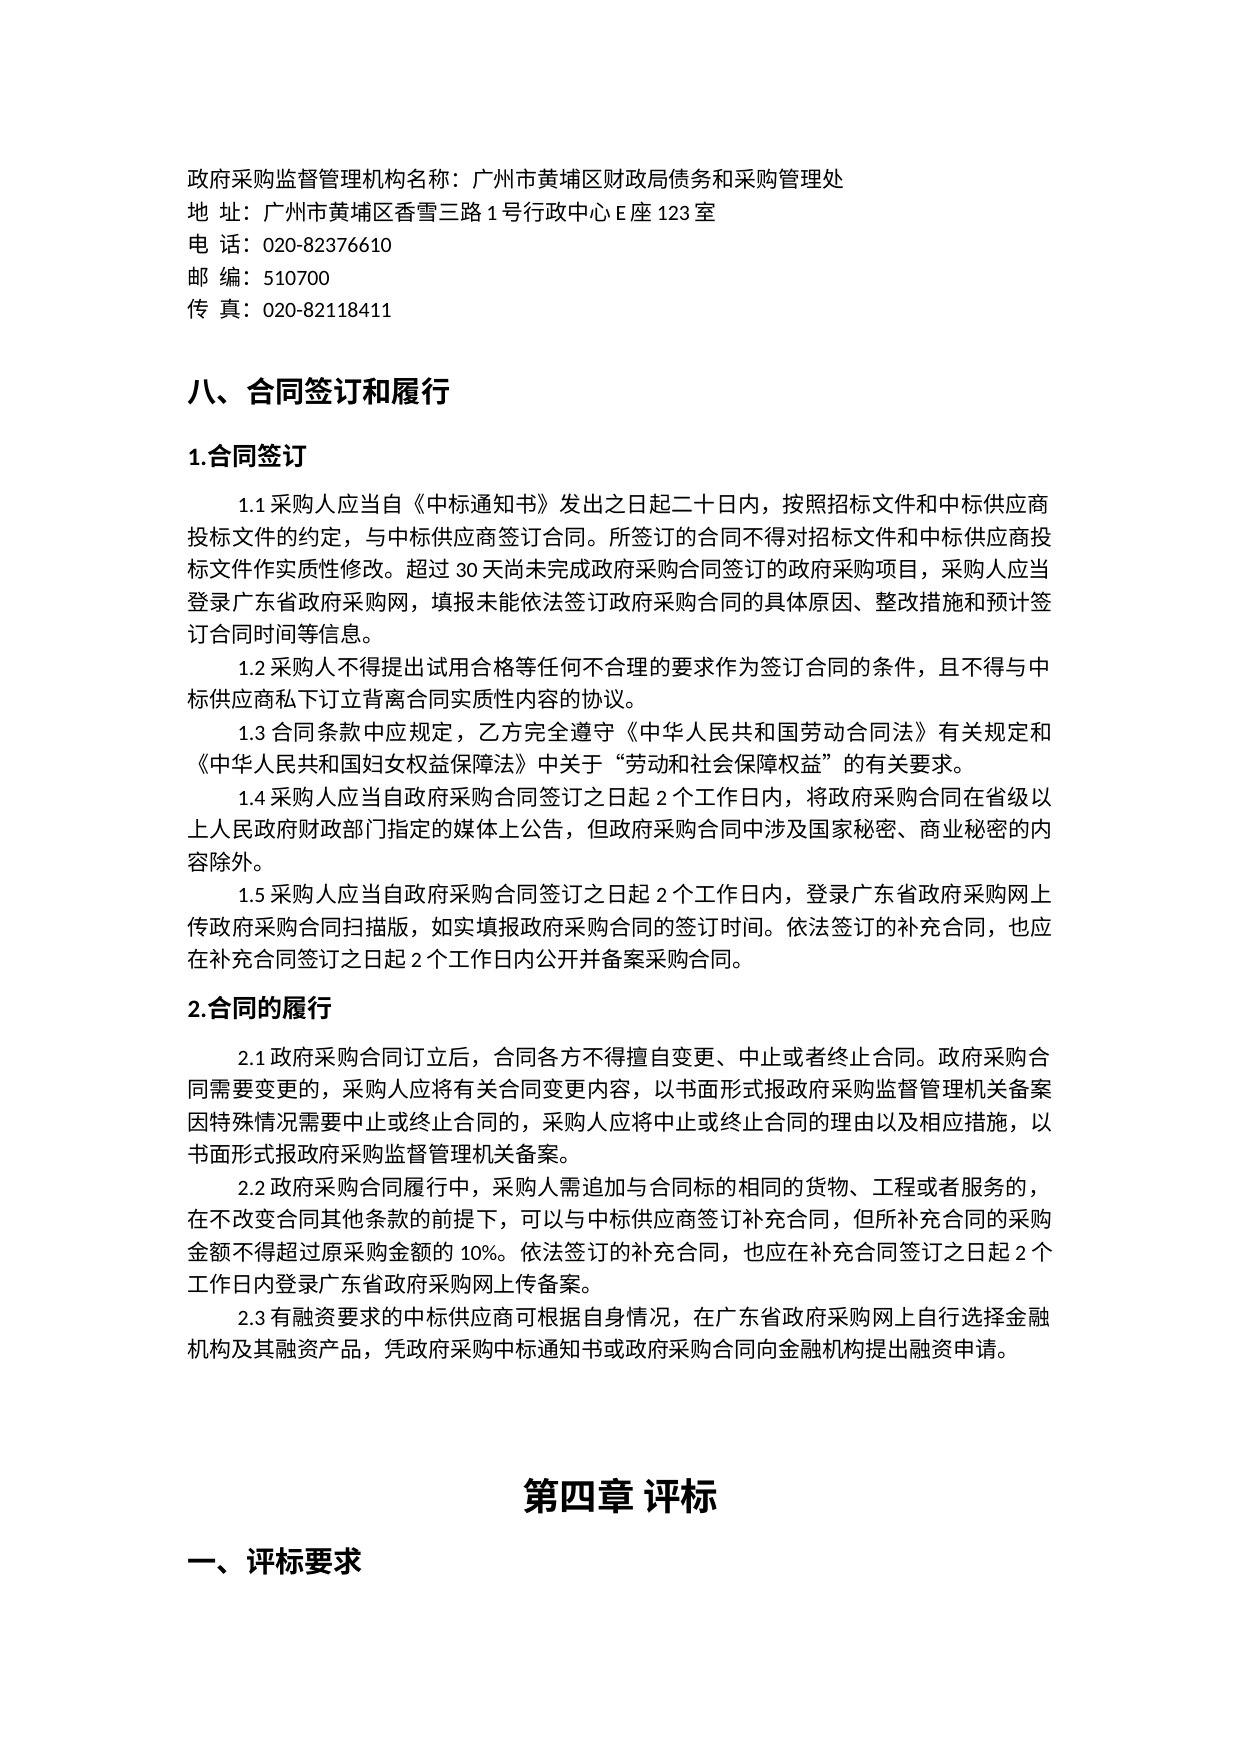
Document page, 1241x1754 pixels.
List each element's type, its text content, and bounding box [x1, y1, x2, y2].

text 1.5采购人应当自政府采购合同签订之日起2个工作日内，登录广东省政府采购网上传政府采购合同扫描版，如实填报政府采购合同的签订时间。依法签订的补充合同，也应在补充合同签订之日起2个工作日内公开并备案采购合同。 [187, 877, 1053, 974]
text 2.1政府采购合同订立后，合同各方不得擅自变更、中止或者终止合同。政府采购合同需要变更的，采购人应将有关合同变更内容，以书面形式报政府采购监督管理机关备案；因特殊情况需要中止或终止合同的，采购人应将中止或终止合同的理由以及相应措施，以书面形式报政府采购监督管理机关备案。 [187, 1039, 1053, 1169]
text 1.2采购人不得提出试用合格等任何不合理的要求作为签订合同的条件，且不得与中标供应商私下订立背离合同实质性内容的协议。 [187, 649, 1053, 714]
text 邮 编：510700 [187, 259, 1053, 292]
text 2.2政府采购合同履行中，采购人需追加与合同标的相同的货物、工程或者服务的，在不改变合同其他条款的前提下，可以与中标供应商签订补充合同，但所补充合同的采购金额不得超过原采购金额的10%。依法签订的补充合同，也应在补充合同签订之日起2个工作日内登录广东省政府采购网上传备案。 [187, 1169, 1053, 1299]
text 第四章 评标 [187, 1462, 1053, 1527]
text 八、合同签订和履行 [187, 357, 1053, 422]
text 2.合同的履行 [187, 974, 1053, 1039]
text 政府采购监督管理机构名称：广州市黄埔区财政局债务和采购管理处 [187, 162, 1053, 194]
text 1.合同签订 [187, 422, 1053, 487]
text 1.1采购人应当自《中标通知书》发出之日起二十日内，按照招标文件和中标供应商投标文件的约定，与中标供应商签订合同。所签订的合同不得对招标文件和中标供应商投标文件作实质性修改。超过30天尚未完成政府采购合同签订的政府采购项目，采购人应当登录广东省政府采购网，填报未能依法签订政府采购合同的具体原因、整改措施和预计签订合同时间等信息。 [187, 487, 1053, 649]
text 1.4采购人应当自政府采购合同签订之日起2个工作日内，将政府采购合同在省级以上人民政府财政部门指定的媒体上公告，但政府采购合同中涉及国家秘密、商业秘密的内容除外。 [187, 779, 1053, 877]
text 2.3有融资要求的中标供应商可根据自身情况，在广东省政府采购网上自行选择金融机构及其融资产品，凭政府采购中标通知书或政府采购合同向金融机构提出融资申请。 [187, 1299, 1053, 1364]
text 传 真：020-82118411 [187, 292, 1053, 324]
text 一、评标要求 [187, 1527, 1053, 1592]
text 1.3合同条款中应规定，乙方完全遵守《中华人民共和国劳动合同法》有关规定和《中华人民共和国妇女权益保障法》中关于“劳动和社会保障权益”的有关要求。 [187, 714, 1053, 779]
text 电 话：020-82376610 [187, 227, 1053, 259]
text 地 址：广州市黄埔区香雪三路1号行政中心E座123室 [187, 194, 1053, 227]
